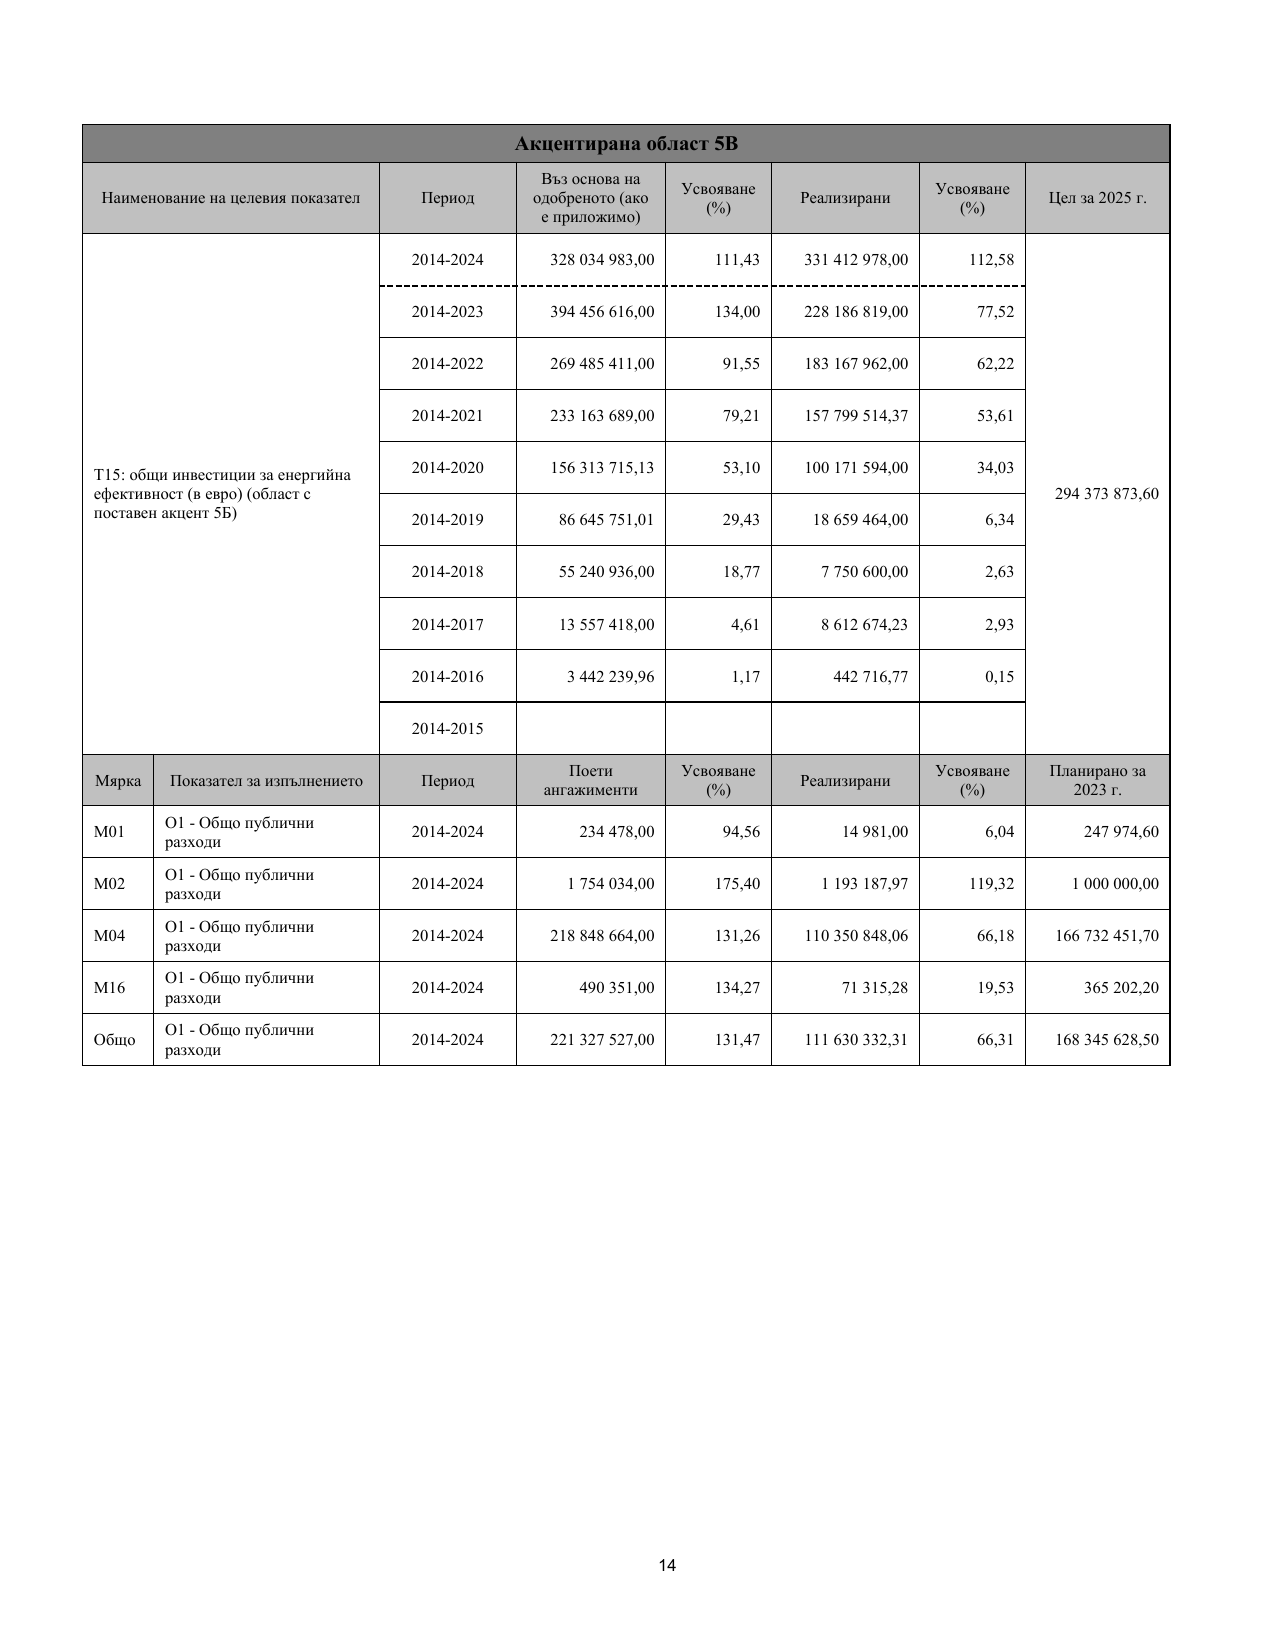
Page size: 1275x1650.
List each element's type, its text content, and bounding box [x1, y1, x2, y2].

table_cell 2,93 [920, 598, 1025, 649]
table_cell 4,61 [666, 598, 771, 649]
table_cell Период [380, 755, 516, 805]
table_cell 110 350 848,06 [772, 910, 919, 961]
table_cell 394 456 616,00 [517, 285, 665, 337]
table_cell Общо [83, 1014, 153, 1065]
table_cell 2014-2024 [380, 910, 516, 961]
table_cell 2014-2015 [380, 703, 516, 753]
table_cell 131,26 [666, 910, 771, 961]
table_cell Планирано за 2023 г. [1026, 755, 1169, 805]
table_cell 131,47 [666, 1014, 771, 1065]
table_cell O1 - Общо публични разходи [154, 858, 379, 909]
table_cell 18 659 464,00 [772, 494, 919, 545]
table_cell 55 240 936,00 [517, 546, 665, 597]
table_cell 71 315,28 [772, 962, 919, 1013]
table_cell 19,53 [920, 962, 1025, 1013]
table_cell 3 442 239,96 [517, 650, 665, 701]
table_cell T15: общи инвестиции за енергийна ефективност (в евро) (област с поставен акцент 5Б) [83, 234, 379, 753]
table_cell [772, 703, 919, 753]
table_cell 2014-2020 [380, 442, 516, 493]
table_cell 77,52 [920, 285, 1025, 337]
table_cell 2014-2024 [380, 1014, 516, 1065]
table_cell 328 034 983,00 [517, 234, 665, 285]
table_cell 294 373 873,60 [1026, 234, 1169, 753]
table_cell 119,32 [920, 858, 1025, 909]
table_cell 1,17 [666, 650, 771, 701]
table_cell 100 171 594,00 [772, 442, 919, 493]
table_cell M16 [83, 962, 153, 1013]
table_cell 183 167 962,00 [772, 338, 919, 389]
table_cell 66,18 [920, 910, 1025, 961]
table_cell 34,03 [920, 442, 1025, 493]
table_cell 2,63 [920, 546, 1025, 597]
table_cell M02 [83, 858, 153, 909]
table_cell [920, 703, 1025, 753]
table_cell 134,00 [666, 285, 771, 337]
table_cell Наименование на целевия показател [83, 163, 379, 233]
table_cell 331 412 978,00 [772, 234, 919, 285]
table_cell 490 351,00 [517, 962, 665, 1013]
table_cell 2014-2017 [380, 598, 516, 649]
table_cell O1 - Общо публични разходи [154, 962, 379, 1013]
table_cell 53,10 [666, 442, 771, 493]
table_cell Период [380, 163, 516, 233]
table_cell 1 754 034,00 [517, 858, 665, 909]
table_cell 86 645 751,01 [517, 494, 665, 545]
table_cell 2014-2024 [380, 234, 516, 285]
table_cell O1 - Общо публични разходи [154, 806, 379, 857]
table_cell 2014-2018 [380, 546, 516, 597]
table_cell Реализирани [772, 755, 919, 805]
table_cell 8 612 674,23 [772, 598, 919, 649]
table_cell 13 557 418,00 [517, 598, 665, 649]
table_cell 156 313 715,13 [517, 442, 665, 493]
table_cell 111,43 [666, 234, 771, 285]
table_cell 7 750 600,00 [772, 546, 919, 597]
table_cell 111 630 332,31 [772, 1014, 919, 1065]
table_cell 2014-2024 [380, 806, 516, 857]
table_cell Въз основа на одобреното (ако е приложимо) [517, 163, 665, 233]
table_cell 221 327 527,00 [517, 1014, 665, 1065]
table_cell 14 981,00 [772, 806, 919, 857]
table_cell 62,22 [920, 338, 1025, 389]
table_cell 247 974,60 [1026, 806, 1169, 857]
table_cell 168 345 628,50 [1026, 1014, 1169, 1065]
table_cell 66,31 [920, 1014, 1025, 1065]
table_cell [517, 703, 665, 753]
table_cell 6,34 [920, 494, 1025, 545]
table_cell 2014-2023 [380, 285, 516, 337]
table_cell 218 848 664,00 [517, 910, 665, 961]
table_cell 233 163 689,00 [517, 390, 665, 441]
table_cell 2014-2019 [380, 494, 516, 545]
table_cell M04 [83, 910, 153, 961]
table_cell 2014-2022 [380, 338, 516, 389]
table_cell 228 186 819,00 [772, 285, 919, 337]
table_cell Показател за изпълнението [154, 755, 379, 805]
table_cell 234 478,00 [517, 806, 665, 857]
table_cell Мярка [83, 755, 153, 805]
table_cell 166 732 451,70 [1026, 910, 1169, 961]
table_cell 18,77 [666, 546, 771, 597]
table_cell 365 202,20 [1026, 962, 1169, 1013]
table_cell 175,40 [666, 858, 771, 909]
table_cell Усвояване (%) [666, 163, 771, 233]
table_cell Поети ангажименти [517, 755, 665, 805]
table_cell 157 799 514,37 [772, 390, 919, 441]
table_cell 2014-2016 [380, 650, 516, 701]
table_cell Цел за 2025 г. [1026, 163, 1169, 233]
table_cell Усвояване (%) [920, 163, 1025, 233]
table_cell O1 - Общо публични разходи [154, 1014, 379, 1065]
table_cell 1 000 000,00 [1026, 858, 1169, 909]
table_cell 53,61 [920, 390, 1025, 441]
table_cell Реализирани [772, 163, 919, 233]
table_cell 2014-2024 [380, 858, 516, 909]
table_cell 269 485 411,00 [517, 338, 665, 389]
table_cell 134,27 [666, 962, 771, 1013]
table_cell 6,04 [920, 806, 1025, 857]
table_cell 0,15 [920, 650, 1025, 701]
table_cell 2014-2021 [380, 390, 516, 441]
table_cell 112,58 [920, 234, 1025, 285]
table_cell O1 - Общо публични разходи [154, 910, 379, 961]
table_cell M01 [83, 806, 153, 857]
table_cell 91,55 [666, 338, 771, 389]
table_cell 79,21 [666, 390, 771, 441]
table_cell Усвояване (%) [920, 755, 1025, 805]
table_cell 1 193 187,97 [772, 858, 919, 909]
table_cell 442 716,77 [772, 650, 919, 701]
table_cell Усвояване (%) [666, 755, 771, 805]
table_header Акцентирана област 5B [83, 125, 1169, 162]
table_cell 29,43 [666, 494, 771, 545]
table_cell [666, 703, 771, 753]
table_cell 2014-2024 [380, 962, 516, 1013]
table_cell 94,56 [666, 806, 771, 857]
